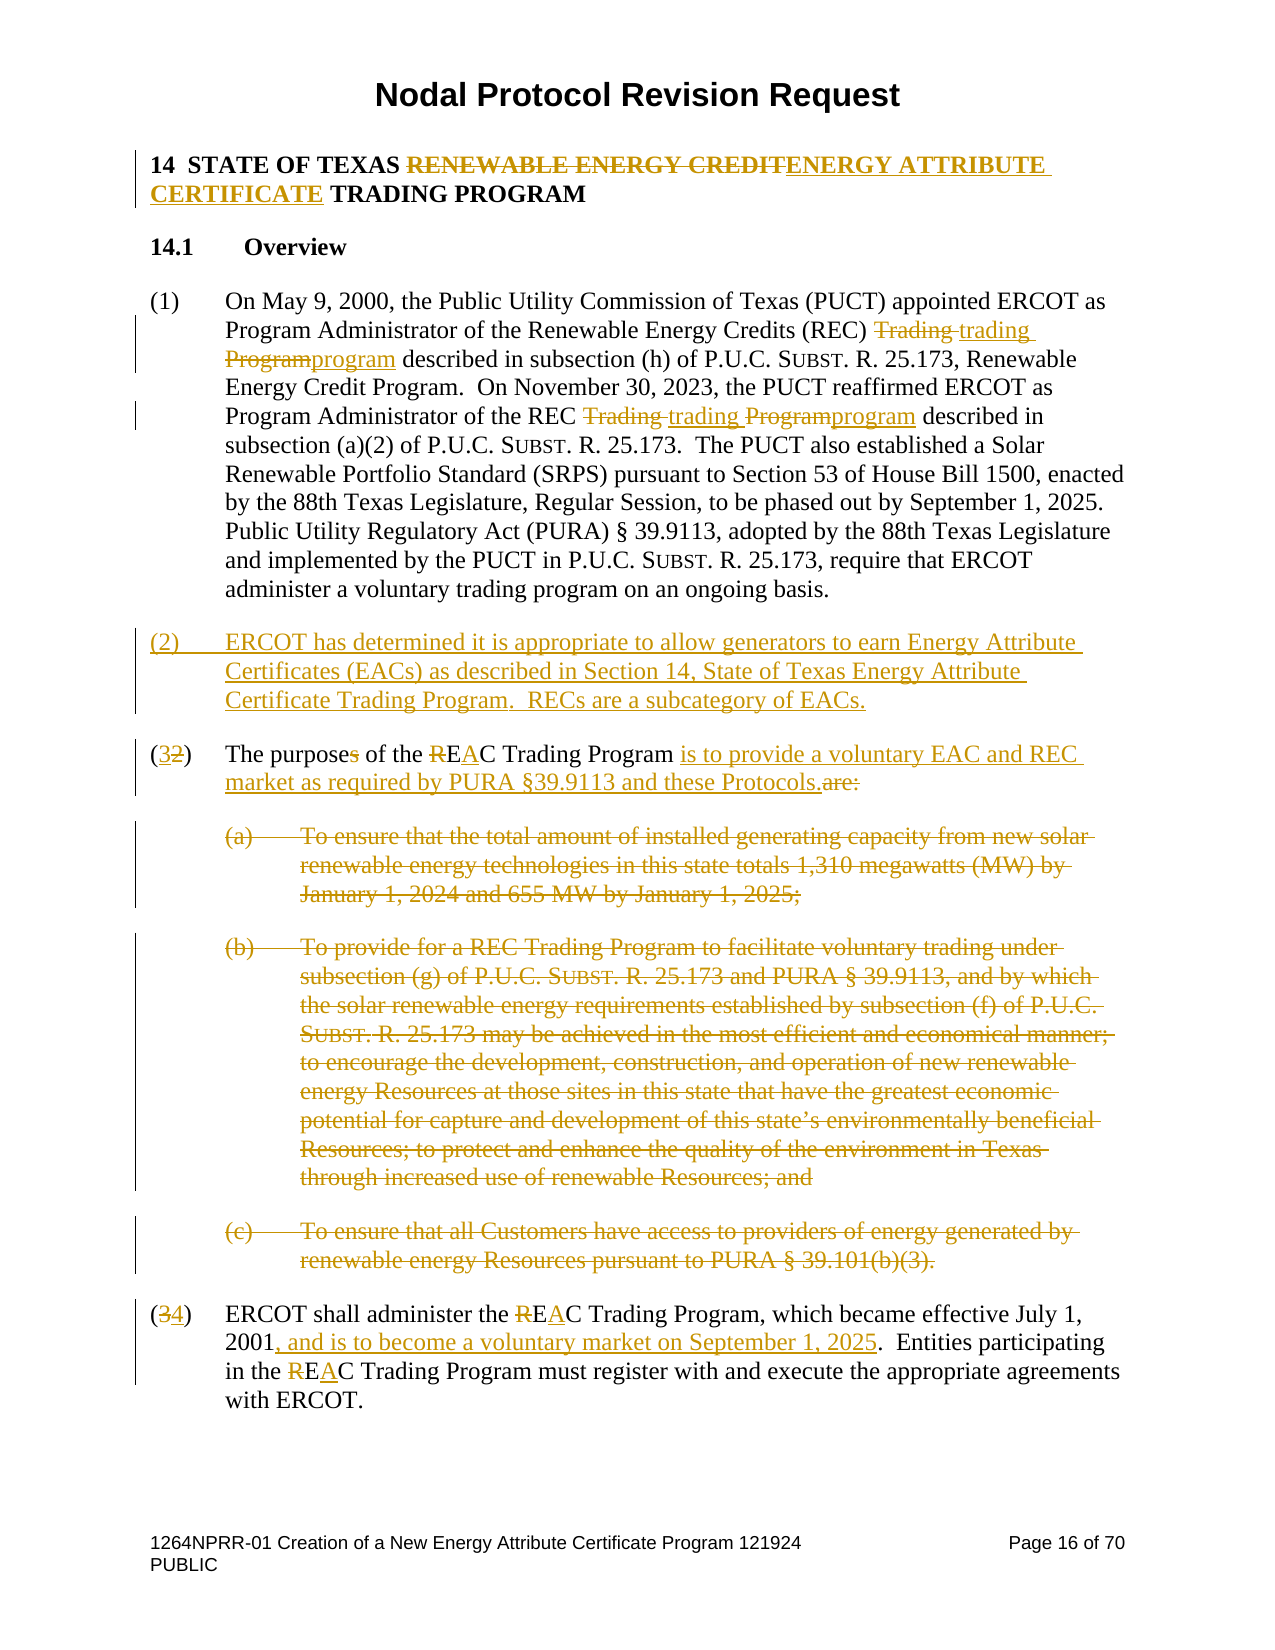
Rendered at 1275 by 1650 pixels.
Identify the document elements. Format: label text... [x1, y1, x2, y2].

text () The purpose of the EC Trading Program [150, 739, 1125, 796]
text (1) On May 9, 2000, the Public Utility Commission of Texas (PUCT) appointed ERCOT as Program Administrator of the Renewable Energy Credits (REC) described in subsection (h) of P.U.C. Subst. R. 25.173, Renewable Energy Credit Program. On November 30, 2023, the PUCT reaffirmed ERCOT as Program Administrator of the REC described in subsection (a)(2) of P.U.C. Subst. R. 25.173. The PUCT also established a Solar Renewable Portfolio Standard (SRPS) pursuant to Section 53 of House Bill 1500, enacted by the 88th Texas Legislature, Regular Session, to be phased out by September 1, 2025. Public Utility Regulatory Act (PURA) § 39.9113, adopted by the 88th Texas Legislature and implemented by the PUCT in P.U.C. Subst. R. 25.173, require that ERCOT administer a voluntary trading program on an ongoing basis. [150, 286, 1125, 602]
text 14.1 Overview [150, 232, 1125, 261]
subtitle 14 State of Texas Trading Program [150, 150, 1125, 207]
text () ERCOT shall administer the EC Trading Program, which became effective July 1, 2001. Entities participating in the EC Trading Program must register with and execute the appropriate agreements with ERCOT. [150, 1299, 1125, 1414]
